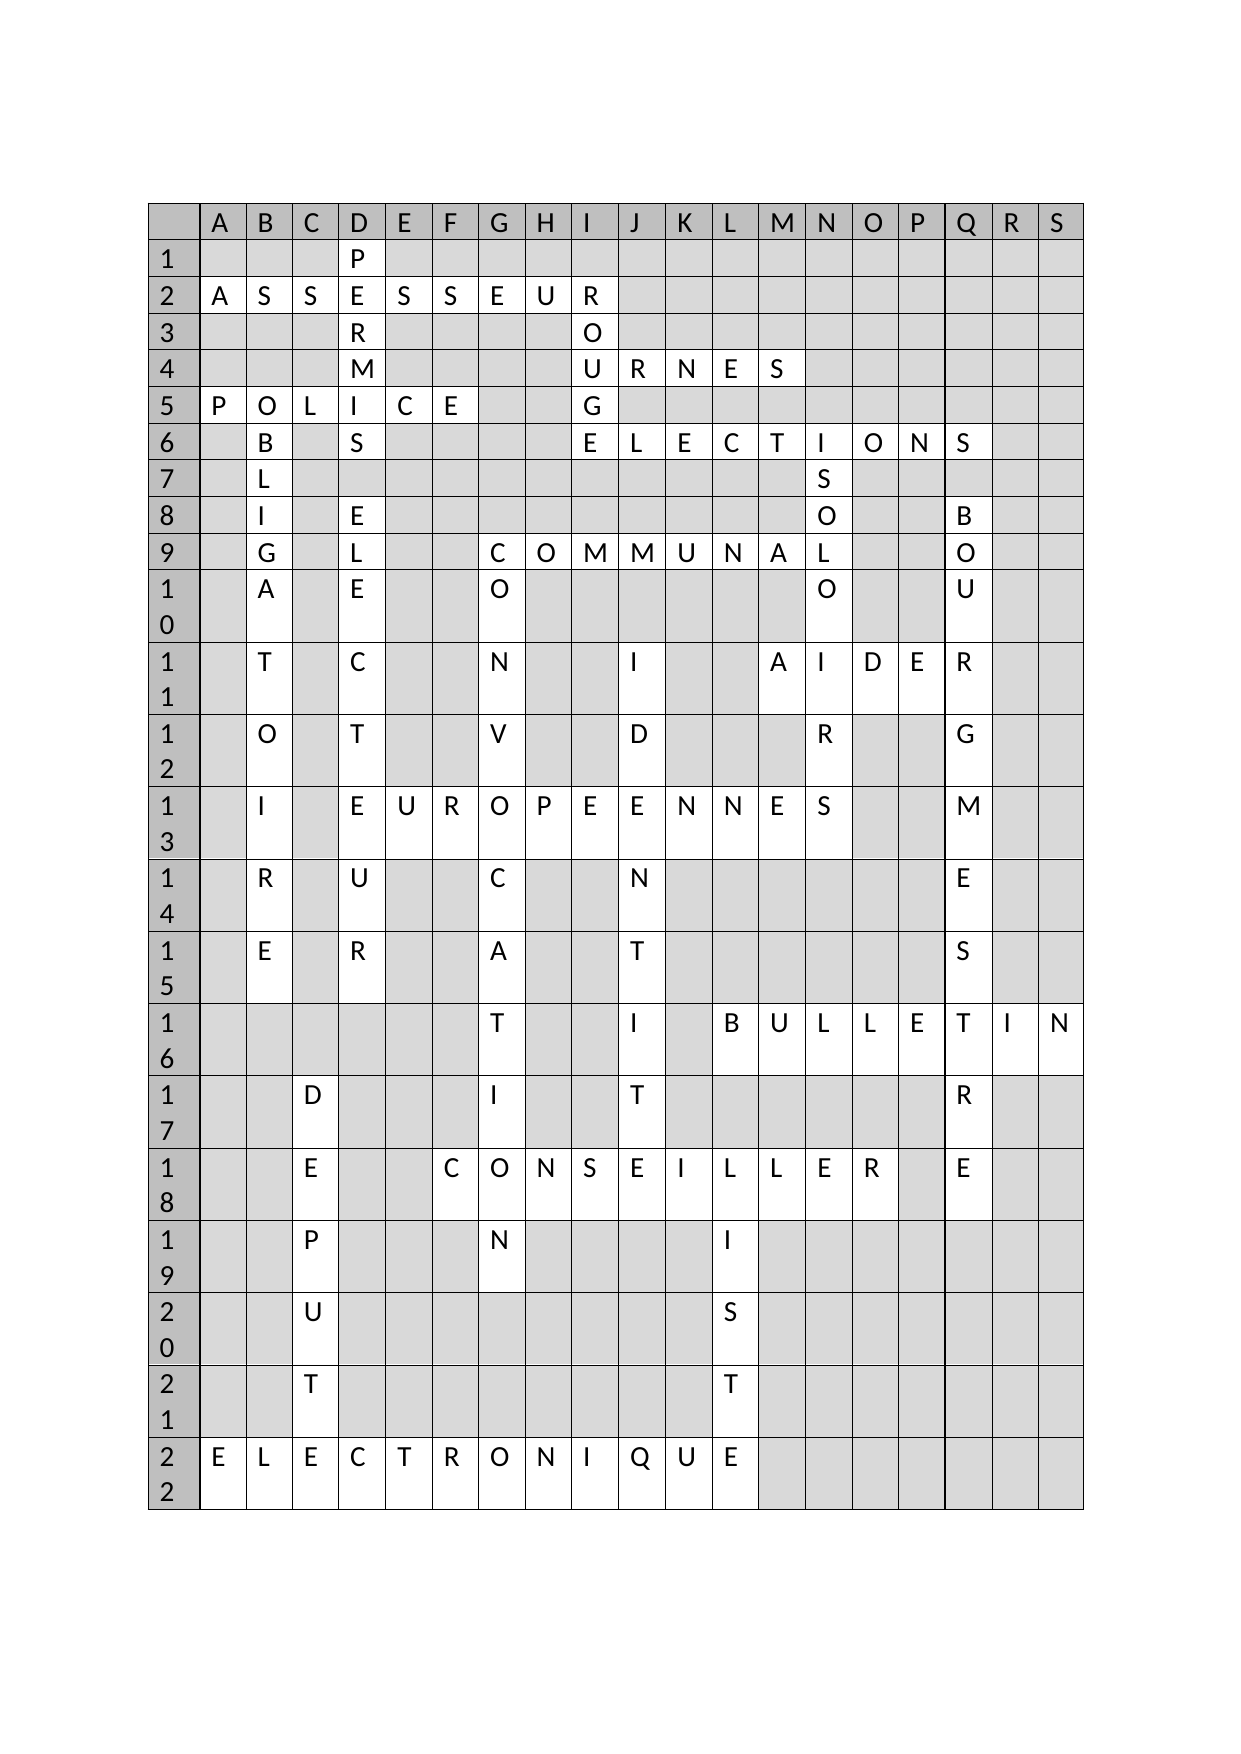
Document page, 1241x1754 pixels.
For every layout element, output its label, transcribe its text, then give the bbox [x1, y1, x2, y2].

table_cell S [806, 787, 852, 858]
table_cell E [619, 1149, 665, 1220]
table_cell [806, 1438, 852, 1509]
table_cell [853, 277, 898, 313]
table_cell [386, 1221, 432, 1292]
table_cell [247, 314, 292, 349]
table_cell S [293, 277, 338, 313]
table_cell [386, 1366, 432, 1437]
table_cell [666, 1004, 712, 1075]
table_cell O [526, 534, 571, 569]
table_cell A [201, 277, 246, 313]
table_cell [201, 570, 246, 642]
table_header E [386, 204, 432, 239]
table_cell [993, 1221, 1038, 1292]
table_cell [433, 932, 478, 1003]
table_cell [666, 1076, 712, 1148]
table_cell [386, 314, 432, 349]
table_cell [201, 424, 246, 459]
table_cell 5 [149, 387, 199, 423]
table_cell 1 [149, 240, 199, 276]
table_cell [806, 350, 852, 386]
table_cell M [572, 534, 618, 569]
table_cell [899, 715, 944, 786]
table_cell [759, 497, 805, 533]
table_cell [666, 240, 712, 276]
table_cell [339, 1004, 385, 1075]
table_cell [1039, 534, 1083, 569]
table_cell C [479, 534, 525, 569]
table_cell [572, 570, 618, 642]
table_cell E [572, 424, 618, 459]
table_cell [713, 860, 758, 931]
table_cell [293, 240, 338, 276]
table_cell [619, 1366, 665, 1437]
table_cell [899, 1438, 944, 1509]
table_cell [899, 460, 944, 496]
table_cell I [619, 1004, 665, 1075]
table_cell E [433, 387, 478, 423]
table_cell [806, 860, 852, 931]
table_cell S [946, 424, 992, 459]
table_cell O [853, 424, 898, 459]
table_header J [619, 204, 665, 239]
table_header G [479, 204, 525, 239]
table_cell [433, 570, 478, 642]
table_cell U [946, 570, 992, 642]
table_cell [619, 1221, 665, 1292]
table_cell [759, 460, 805, 496]
table_cell [713, 240, 758, 276]
table_cell [713, 643, 758, 714]
table_cell [201, 1004, 246, 1075]
table_cell [201, 787, 246, 858]
table_cell [899, 1293, 944, 1364]
table_cell E [806, 1149, 852, 1220]
table_cell [806, 932, 852, 1003]
table_cell P [526, 787, 571, 858]
table_cell R [946, 1076, 992, 1148]
table_cell C [433, 1149, 478, 1220]
table_cell [293, 1004, 338, 1075]
table_cell [526, 1293, 571, 1364]
table_cell L [619, 424, 665, 459]
table_cell [899, 534, 944, 569]
table_cell [666, 1293, 712, 1364]
table_cell [666, 1366, 712, 1437]
table_cell [293, 787, 338, 858]
table_cell [993, 1366, 1038, 1437]
table_cell [759, 1293, 805, 1364]
table_cell E [293, 1149, 338, 1220]
table_cell B [713, 1004, 758, 1075]
table_cell [386, 534, 432, 569]
table_cell T [713, 1366, 758, 1437]
table_cell [619, 387, 665, 423]
table_cell [339, 1221, 385, 1292]
table_cell [853, 460, 898, 496]
table_cell [201, 932, 246, 1003]
table_cell U [339, 860, 385, 931]
table_cell [293, 932, 338, 1003]
table_cell [1039, 314, 1083, 349]
table_cell [526, 387, 571, 423]
table_cell [946, 277, 992, 313]
table_cell T [293, 1366, 338, 1437]
table_cell S [247, 277, 292, 313]
table_cell [899, 787, 944, 858]
table_cell S [433, 277, 478, 313]
table_cell L [339, 534, 385, 569]
table_cell [806, 1221, 852, 1292]
table_cell [433, 314, 478, 349]
table_cell [1039, 460, 1083, 496]
table_cell [201, 1149, 246, 1220]
table_cell [433, 715, 478, 786]
table_cell 19 [149, 1221, 199, 1292]
table_cell [899, 860, 944, 931]
table_cell 21 [149, 1366, 199, 1437]
table_cell [806, 1293, 852, 1364]
table_cell [572, 1293, 618, 1364]
table_cell N [713, 534, 758, 569]
table_cell O [247, 387, 292, 423]
table_cell [293, 460, 338, 496]
table_cell [201, 497, 246, 533]
table_cell R [946, 643, 992, 714]
table_header B [247, 204, 292, 239]
table_cell R [619, 350, 665, 386]
table_cell [479, 497, 525, 533]
table_cell [759, 1221, 805, 1292]
table_cell [993, 787, 1038, 858]
table_cell L [806, 534, 852, 569]
table_cell N [666, 350, 712, 386]
table_cell [201, 1076, 246, 1148]
table_cell [386, 1004, 432, 1075]
table_cell I [339, 387, 385, 423]
table_cell [713, 570, 758, 642]
table_cell [572, 932, 618, 1003]
table_cell M [619, 534, 665, 569]
table_cell [293, 643, 338, 714]
table_cell [899, 1366, 944, 1437]
table_cell [1039, 387, 1083, 423]
table_cell Q [619, 1438, 665, 1509]
table_cell [433, 1076, 478, 1148]
table_cell [572, 715, 618, 786]
table_cell [526, 643, 571, 714]
table_cell [899, 1149, 944, 1220]
table_cell U [666, 534, 712, 569]
table_cell [666, 387, 712, 423]
table_cell [853, 314, 898, 349]
table_cell [201, 314, 246, 349]
table_cell [666, 715, 712, 786]
table_cell L [293, 387, 338, 423]
table_cell [433, 1004, 478, 1075]
table_cell [201, 350, 246, 386]
table_cell [1039, 1438, 1083, 1509]
table_cell 22 [149, 1438, 199, 1509]
table_cell [713, 277, 758, 313]
table_cell [293, 424, 338, 459]
table_header [149, 204, 199, 239]
table_cell [899, 932, 944, 1003]
table_cell [572, 460, 618, 496]
table_cell T [339, 715, 385, 786]
table_cell [572, 240, 618, 276]
table_cell [572, 1004, 618, 1075]
table_cell [572, 497, 618, 533]
table_cell [853, 1076, 898, 1148]
table_header M [759, 204, 805, 239]
table_cell U [759, 1004, 805, 1075]
table_cell [479, 240, 525, 276]
table_cell [853, 497, 898, 533]
table_header F [433, 204, 478, 239]
table_cell [619, 240, 665, 276]
table_cell [386, 460, 432, 496]
table_cell [946, 1438, 992, 1509]
table_cell 14 [149, 860, 199, 931]
table_cell [433, 860, 478, 931]
table_cell [201, 1221, 246, 1292]
table_cell [479, 1366, 525, 1437]
table_cell M [946, 787, 992, 858]
table_cell [386, 932, 432, 1003]
table_header H [526, 204, 571, 239]
table_cell E [479, 277, 525, 313]
table_cell S [386, 277, 432, 313]
table_cell O [806, 570, 852, 642]
table_cell [386, 497, 432, 533]
table_cell R [853, 1149, 898, 1220]
table_header R [993, 204, 1038, 239]
table_cell R [339, 932, 385, 1003]
table_cell [526, 497, 571, 533]
table_header D [339, 204, 385, 239]
table_cell [993, 350, 1038, 386]
table_cell [479, 350, 525, 386]
table_cell [853, 240, 898, 276]
table_cell [946, 1221, 992, 1292]
table_cell T [619, 932, 665, 1003]
table_cell [479, 1293, 525, 1364]
table_cell O [479, 1438, 525, 1509]
table_cell [1039, 570, 1083, 642]
table_cell [293, 497, 338, 533]
table_cell [993, 387, 1038, 423]
table_cell [1039, 350, 1083, 386]
table_cell E [619, 787, 665, 858]
table_cell S [572, 1149, 618, 1220]
table_cell [759, 570, 805, 642]
table_cell [247, 1293, 292, 1364]
table_cell [1039, 860, 1083, 931]
table_cell D [293, 1076, 338, 1148]
table_cell I [806, 643, 852, 714]
table_cell [713, 1076, 758, 1148]
table_cell [1039, 787, 1083, 858]
table_cell I [247, 497, 292, 533]
table_cell I [572, 1438, 618, 1509]
table_cell [666, 570, 712, 642]
table_cell R [806, 715, 852, 786]
table_cell [386, 715, 432, 786]
table_cell E [339, 787, 385, 858]
table_cell [993, 277, 1038, 313]
table_cell [899, 314, 944, 349]
table_cell [946, 460, 992, 496]
table_cell [526, 932, 571, 1003]
table_cell [993, 1293, 1038, 1364]
table_cell N [1039, 1004, 1083, 1075]
table_cell [946, 314, 992, 349]
table_cell [853, 860, 898, 931]
table_cell A [759, 643, 805, 714]
table_cell [946, 387, 992, 423]
table_cell R [433, 1438, 478, 1509]
table_cell L [713, 1149, 758, 1220]
table_cell [713, 387, 758, 423]
table_cell [853, 1221, 898, 1292]
table_cell [993, 860, 1038, 931]
table_cell [666, 277, 712, 313]
table_cell [526, 314, 571, 349]
table_cell R [247, 860, 292, 931]
table_cell [853, 1438, 898, 1509]
table_cell E [713, 1438, 758, 1509]
table_cell 15 [149, 932, 199, 1003]
table_cell [386, 1149, 432, 1220]
table_cell E [759, 787, 805, 858]
table_cell O [572, 314, 618, 349]
table_cell [619, 277, 665, 313]
table_cell [759, 1076, 805, 1148]
table_cell [946, 1366, 992, 1437]
table_cell A [479, 932, 525, 1003]
table_cell [666, 860, 712, 931]
table_cell [666, 497, 712, 533]
table_cell [993, 497, 1038, 533]
table_cell [1039, 497, 1083, 533]
table_cell 10 [149, 570, 199, 642]
table_cell [853, 534, 898, 569]
table_cell O [479, 570, 525, 642]
table_cell [433, 460, 478, 496]
table_cell [853, 570, 898, 642]
table_cell [247, 1076, 292, 1148]
table_cell I [993, 1004, 1038, 1075]
table_cell [572, 643, 618, 714]
table_cell 7 [149, 460, 199, 496]
table_cell [433, 1366, 478, 1437]
table_cell [899, 387, 944, 423]
table_cell [806, 314, 852, 349]
table_cell E [201, 1438, 246, 1509]
table_cell [666, 643, 712, 714]
table_cell 13 [149, 787, 199, 858]
table_cell G [946, 715, 992, 786]
table_cell [386, 1076, 432, 1148]
table_cell I [713, 1221, 758, 1292]
table_cell [806, 240, 852, 276]
table_cell [201, 860, 246, 931]
table_cell N [479, 643, 525, 714]
table_cell [526, 715, 571, 786]
table_cell N [713, 787, 758, 858]
table_cell [806, 387, 852, 423]
table_cell [759, 1438, 805, 1509]
table_cell [247, 1366, 292, 1437]
table_cell U [572, 350, 618, 386]
table_cell [339, 1149, 385, 1220]
table_cell [946, 240, 992, 276]
table_cell [1039, 424, 1083, 459]
table_cell U [386, 787, 432, 858]
table_cell P [201, 387, 246, 423]
table_header Q [946, 204, 992, 239]
table_cell G [247, 534, 292, 569]
table_cell [899, 497, 944, 533]
table_cell [1039, 1149, 1083, 1220]
table_cell [526, 860, 571, 931]
table_cell [993, 715, 1038, 786]
table_cell [853, 350, 898, 386]
table_cell [759, 715, 805, 786]
table_cell N [526, 1438, 571, 1509]
table_cell [713, 932, 758, 1003]
table_header L [713, 204, 758, 239]
table_cell S [806, 460, 852, 496]
table_cell N [666, 787, 712, 858]
table_cell [247, 240, 292, 276]
table_cell 16 [149, 1004, 199, 1075]
table_cell [479, 314, 525, 349]
table_cell [339, 460, 385, 496]
table_cell [479, 424, 525, 459]
table_cell [433, 1221, 478, 1292]
table_cell 4 [149, 350, 199, 386]
table_cell [526, 460, 571, 496]
table_cell C [339, 643, 385, 714]
table_cell [993, 1076, 1038, 1148]
table_cell A [759, 534, 805, 569]
table_cell [619, 460, 665, 496]
table_cell T [386, 1438, 432, 1509]
table_cell [526, 1221, 571, 1292]
table_cell P [293, 1221, 338, 1292]
table_cell G [572, 387, 618, 423]
table_header O [853, 204, 898, 239]
table_cell [433, 534, 478, 569]
table_cell E [899, 643, 944, 714]
table_cell [572, 1076, 618, 1148]
table_cell [433, 240, 478, 276]
table_cell [293, 715, 338, 786]
table_cell [1039, 1366, 1083, 1437]
table_cell E [339, 570, 385, 642]
table_cell T [247, 643, 292, 714]
table_cell C [713, 424, 758, 459]
table_cell E [666, 424, 712, 459]
table_cell [1039, 277, 1083, 313]
table_cell [572, 1221, 618, 1292]
table_cell [247, 1149, 292, 1220]
table_cell B [247, 424, 292, 459]
table_cell E [247, 932, 292, 1003]
table_cell M [339, 350, 385, 386]
table_cell L [247, 1438, 292, 1509]
table_cell [899, 570, 944, 642]
table_cell E [899, 1004, 944, 1075]
table_cell 12 [149, 715, 199, 786]
table_cell [572, 1366, 618, 1437]
table_cell E [339, 277, 385, 313]
table_cell [853, 387, 898, 423]
table_cell [526, 350, 571, 386]
table_cell [853, 932, 898, 1003]
table_cell [713, 497, 758, 533]
table_cell [759, 860, 805, 931]
table_cell 8 [149, 497, 199, 533]
table_cell [1039, 932, 1083, 1003]
table_cell [293, 570, 338, 642]
table_cell [899, 1221, 944, 1292]
table_cell N [479, 1221, 525, 1292]
table_cell 3 [149, 314, 199, 349]
table_cell O [946, 534, 992, 569]
table_cell [386, 1293, 432, 1364]
table_cell L [247, 460, 292, 496]
table_cell [1039, 1221, 1083, 1292]
table_cell N [526, 1149, 571, 1220]
table_cell V [479, 715, 525, 786]
table_cell U [293, 1293, 338, 1364]
table_cell [993, 570, 1038, 642]
table_cell [526, 1004, 571, 1075]
table_cell R [572, 277, 618, 313]
table_cell [526, 1366, 571, 1437]
table_header N [806, 204, 852, 239]
table_header K [666, 204, 712, 239]
table_cell [386, 570, 432, 642]
table_cell N [899, 424, 944, 459]
table_cell [713, 715, 758, 786]
table_cell D [619, 715, 665, 786]
table_cell [619, 1293, 665, 1364]
table_cell [386, 350, 432, 386]
table_cell [1039, 1293, 1083, 1364]
table_cell [1039, 240, 1083, 276]
table_cell [899, 1076, 944, 1148]
table_cell [201, 534, 246, 569]
table_cell O [247, 715, 292, 786]
table_cell [526, 570, 571, 642]
table_cell [293, 350, 338, 386]
table_cell C [339, 1438, 385, 1509]
table_cell 17 [149, 1076, 199, 1148]
table_cell S [946, 932, 992, 1003]
table_cell T [946, 1004, 992, 1075]
table_cell E [339, 497, 385, 533]
table_cell [339, 1293, 385, 1364]
table_cell [806, 1076, 852, 1148]
table_cell [572, 860, 618, 931]
table_cell [526, 1076, 571, 1148]
table_header S [1039, 204, 1083, 239]
table_cell 6 [149, 424, 199, 459]
table_cell P [339, 240, 385, 276]
table_cell B [946, 497, 992, 533]
table_cell [433, 643, 478, 714]
table_cell I [247, 787, 292, 858]
table_cell [1039, 715, 1083, 786]
table_cell [713, 314, 758, 349]
table_cell U [666, 1438, 712, 1509]
table_cell I [806, 424, 852, 459]
table_cell [386, 860, 432, 931]
table_cell E [572, 787, 618, 858]
table_cell [386, 240, 432, 276]
table_header C [293, 204, 338, 239]
table_cell [339, 1366, 385, 1437]
table_cell [853, 1366, 898, 1437]
table_cell [759, 387, 805, 423]
table_cell [806, 1366, 852, 1437]
table_cell S [759, 350, 805, 386]
table_cell [247, 1004, 292, 1075]
table_cell L [853, 1004, 898, 1075]
table_cell S [713, 1293, 758, 1364]
table_cell 2 [149, 277, 199, 313]
table_cell [666, 314, 712, 349]
table_cell [993, 314, 1038, 349]
table_cell [293, 860, 338, 931]
table_cell L [759, 1149, 805, 1220]
table_cell [433, 1293, 478, 1364]
table_cell [201, 240, 246, 276]
table_cell C [479, 860, 525, 931]
table_cell [759, 314, 805, 349]
table_cell [619, 570, 665, 642]
table_cell 20 [149, 1293, 199, 1364]
table_cell [993, 534, 1038, 569]
table_cell [946, 350, 992, 386]
table_cell [201, 460, 246, 496]
table_cell L [806, 1004, 852, 1075]
table_cell [386, 424, 432, 459]
table_cell [201, 1366, 246, 1437]
table_cell [759, 240, 805, 276]
table_cell D [853, 643, 898, 714]
table_cell [247, 1221, 292, 1292]
table_cell E [946, 860, 992, 931]
table_cell 11 [149, 643, 199, 714]
table_header P [899, 204, 944, 239]
table_cell [993, 1149, 1038, 1220]
table_cell [899, 277, 944, 313]
table_cell [993, 932, 1038, 1003]
table_cell [993, 424, 1038, 459]
table_cell [899, 240, 944, 276]
table_cell O [479, 787, 525, 858]
table_cell [433, 424, 478, 459]
table_cell R [339, 314, 385, 349]
table_cell [666, 460, 712, 496]
table_cell [993, 460, 1038, 496]
table_cell [1039, 1076, 1083, 1148]
table_cell [853, 1293, 898, 1364]
table_cell [201, 643, 246, 714]
table_cell [386, 643, 432, 714]
table_cell [433, 497, 478, 533]
table_cell I [666, 1149, 712, 1220]
table_cell [479, 460, 525, 496]
table_cell [853, 715, 898, 786]
table_cell [713, 460, 758, 496]
table_cell U [526, 277, 571, 313]
table_cell 18 [149, 1149, 199, 1220]
table_cell N [619, 860, 665, 931]
table_cell [293, 314, 338, 349]
table_cell [339, 1076, 385, 1148]
table_cell [993, 1438, 1038, 1509]
table_cell [666, 932, 712, 1003]
table_cell [526, 424, 571, 459]
table_cell E [946, 1149, 992, 1220]
table_cell [993, 240, 1038, 276]
table_cell O [806, 497, 852, 533]
table_cell [759, 932, 805, 1003]
table_cell [759, 277, 805, 313]
table_cell T [479, 1004, 525, 1075]
table_header A [201, 204, 246, 239]
table_cell [479, 387, 525, 423]
table_cell T [759, 424, 805, 459]
table_cell E [713, 350, 758, 386]
table_cell [619, 314, 665, 349]
table_cell [666, 1221, 712, 1292]
table_cell A [247, 570, 292, 642]
table_cell I [619, 643, 665, 714]
table_cell [899, 350, 944, 386]
table_cell 9 [149, 534, 199, 569]
table_cell [946, 1293, 992, 1364]
table_cell R [433, 787, 478, 858]
table_header I [572, 204, 618, 239]
table_cell [619, 497, 665, 533]
table_cell T [619, 1076, 665, 1148]
table_cell [993, 643, 1038, 714]
table_cell E [293, 1438, 338, 1509]
table_cell [293, 534, 338, 569]
table_cell [526, 240, 571, 276]
table_cell [201, 715, 246, 786]
table_cell S [339, 424, 385, 459]
table_cell [433, 350, 478, 386]
table_cell [806, 277, 852, 313]
table_cell [759, 1366, 805, 1437]
table_cell I [479, 1076, 525, 1148]
table_cell O [479, 1149, 525, 1220]
table_cell C [386, 387, 432, 423]
table_cell [853, 787, 898, 858]
table_cell [1039, 643, 1083, 714]
table_cell [247, 350, 292, 386]
table_cell [201, 1293, 246, 1364]
